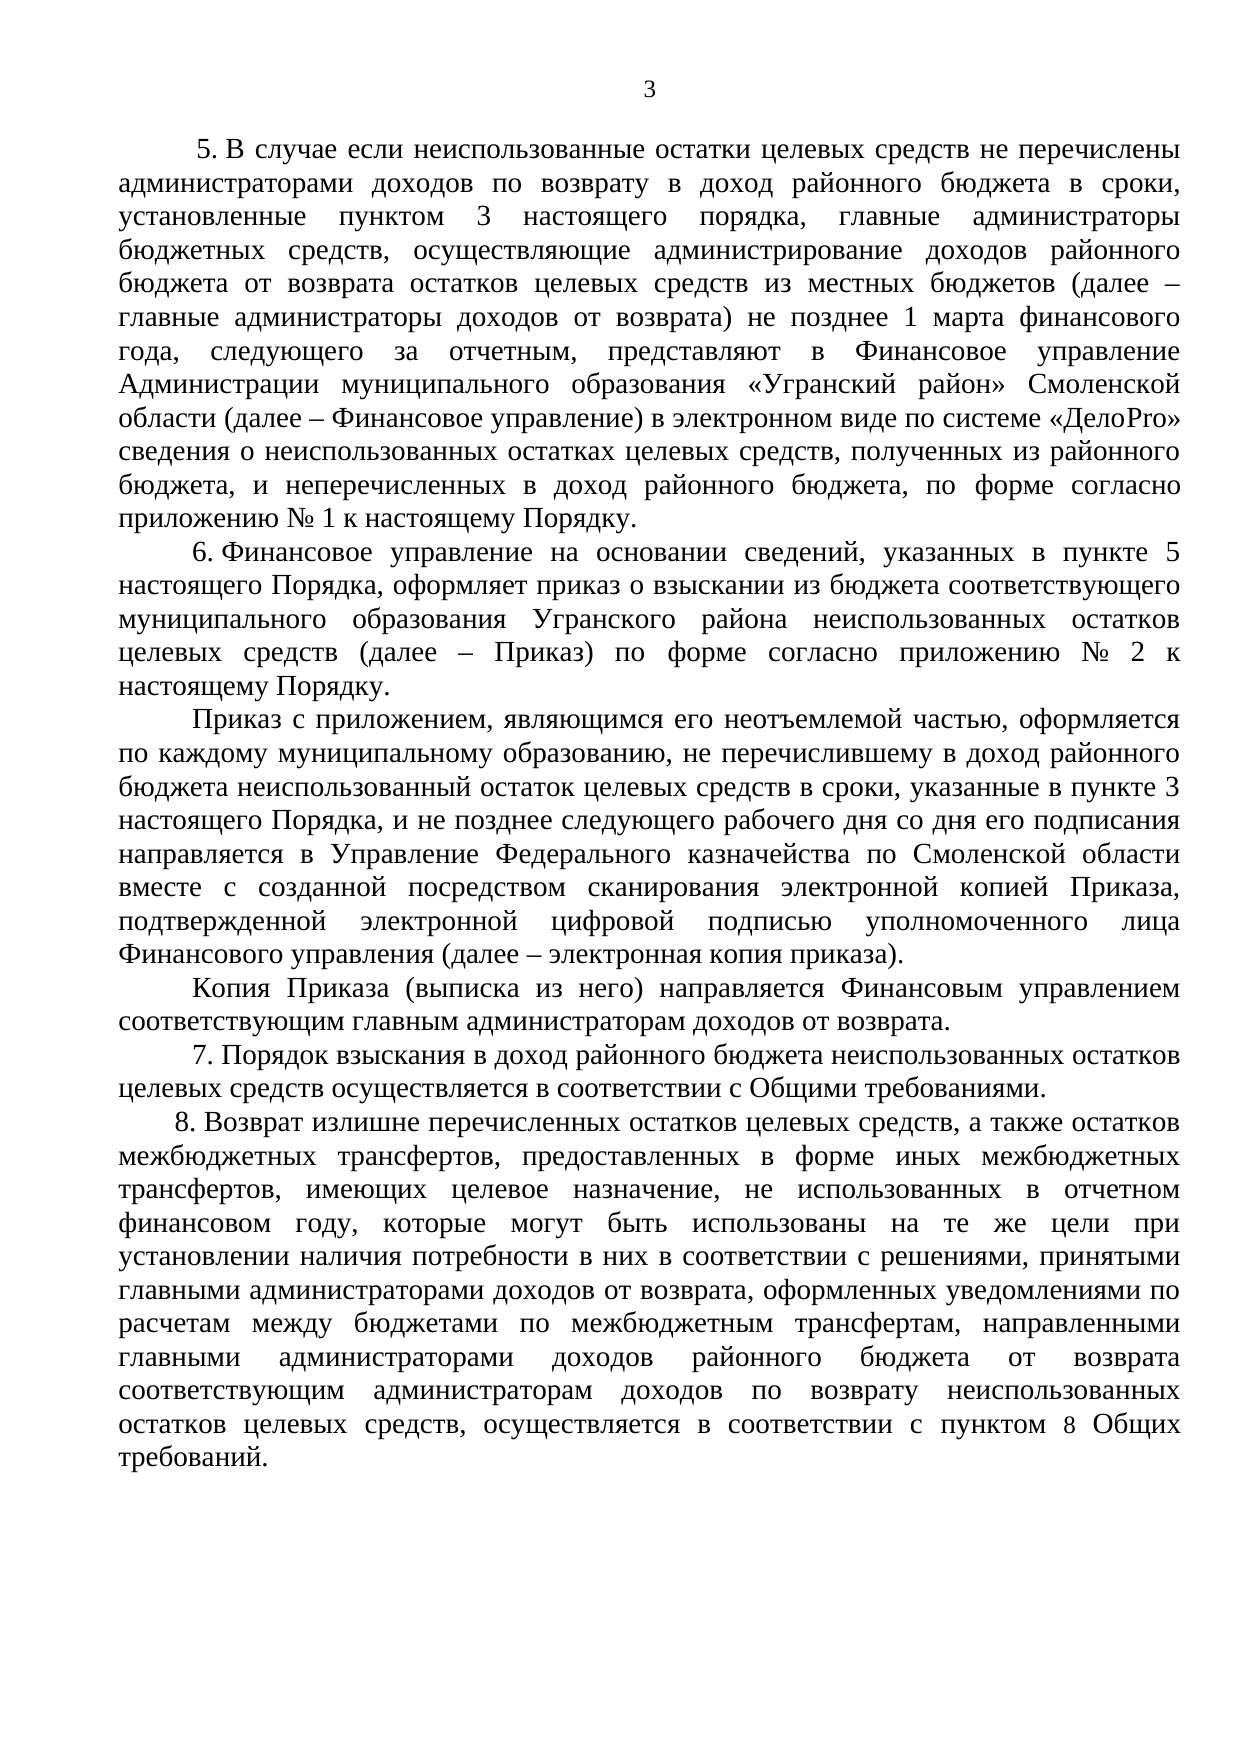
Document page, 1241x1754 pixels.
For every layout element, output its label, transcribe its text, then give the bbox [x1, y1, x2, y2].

text 8. Возврат излишне перечисленных остатков целевых средств, а также остатков межбюджетных трансфертов, предоставленных в форме иных межбюджетных трансфертов, имеющих целевое назначение, не использованных в отчетном финансовом году, которые могут быть использованы на те же цели при установлении наличия потребности в них в соответствии с решениями, принятыми главными администраторами доходов от возврата, оформленных уведомлениями по расчетам между бюджетами по межбюджетным трансфертам, направленными главными администраторами доходов районного бюджета от возврата соответствующим администраторам доходов по возврату неиспользованных остатков целевых средств, осуществляется в соответствии с пунктом 8 Общих требований. [118, 1104, 1181, 1473]
text Копия Приказа (выписка из него) направляется Финансовым управлением соответствующим главным администраторам доходов от возврата. [118, 970, 1181, 1037]
text 5. В случае если неиспользованные остатки целевых средств не перечислены администраторами доходов по возврату в доход районного бюджета в сроки, установленные пунктом 3 настоящего порядка, главные администраторы бюджетных средств, осуществляющие администрирование доходов районного бюджета от возврата остатков целевых средств из местных бюджетов (далее – главные администраторы доходов от возврата) не позднее 1 марта финансового года, следующего за отчетным, представляют в Финансовое управление Администрации муниципального образования «Угранский район» Смоленской области (далее – Финансовое управление) в электронном виде по системе «ДелоPro» сведения о неиспользованных остатках целевых средств, полученных из районного бюджета, и неперечисленных в доход районного бюджета, по форме согласно приложению № 1 к настоящему Порядку. [118, 131, 1181, 534]
text 6. Финансовое управление на основании сведений, указанных в пункте 5 настоящего Порядка, оформляет приказ о взыскании из бюджета соответствующего муниципального образования Угранского района неиспользованных остатков целевых средств (далее – Приказ) по форме согласно приложению № 2 к настоящему Порядку. [118, 534, 1181, 702]
text Приказ с приложением, являющимся его неотъемлемой частью, оформляется по каждому муниципальному образованию, не перечислившему в доход районного бюджета неиспользованный остаток целевых средств в сроки, указанные в пункте 3 настоящего Порядка, и не позднее следующего рабочего дня со дня его подписания направляется в Управление Федерального казначейства по Смоленской области вместе с созданной посредством сканирования электронной копией Приказа, подтвержденной электронной цифровой подписью уполномоченного лица Финансового управления (далее – электронная копия приказа). [118, 702, 1181, 970]
text 7. Порядок взыскания в доход районного бюджета неиспользованных остатков целевых средств осуществляется в соответствии с Общими требованиями. [118, 1037, 1181, 1104]
